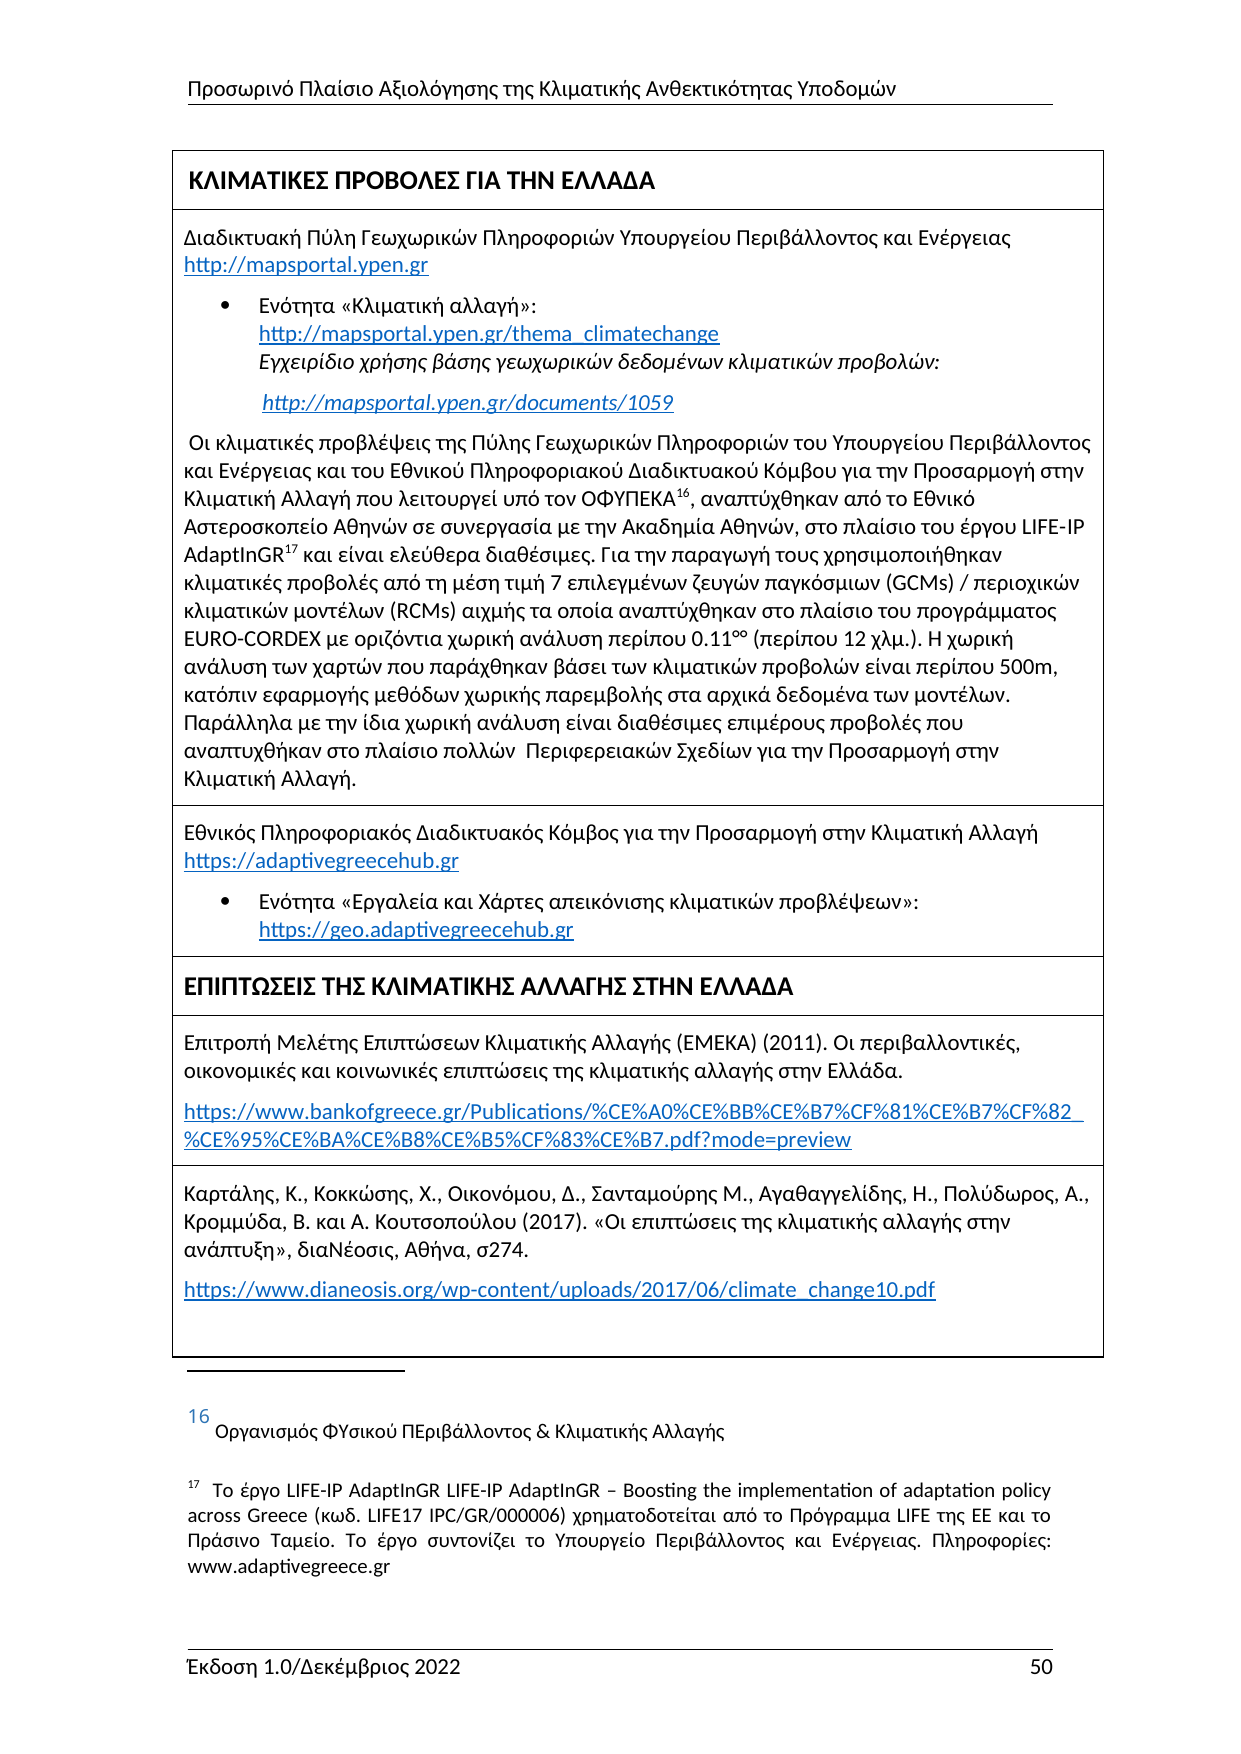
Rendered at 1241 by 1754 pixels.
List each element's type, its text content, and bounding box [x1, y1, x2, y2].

table_cell Καρτάλης, Κ., Κοκκώσης, Χ., Οικονόμου, Δ., Σανταμούρης Μ., Αγαθαγγελίδης, Η., Πολύδωρος, Α., Κρομμύδα, Β. και Α. Κουτσοπούλου (2017). «Οι επιπτώσεις της κλιματικής αλλαγής στην ανάπτυξη», διαΝέοσις, Αθήνα, σ274. https://www.dianeosis.org/wp-content/uploads/2017/06/climate_change10.pdf [173, 1166, 1103, 1356]
table_cell Επιτροπή Μελέτης Επιπτώσεων Κλιματικής Αλλαγής (ΕΜΕΚΑ) (2011). Οι περιβαλλοντικές, οικονομικές και κοινωνικές επιπτώσεις της κλιματικής αλλαγής στην Ελλάδα. https://www.bankofgreece.gr/Publications/%CE%A0%CE%BB%CE%B7%CF%81%CE%B7%CF%82_%CE%95%CE%BA%CE%B8%CE%B5%CF%83%CE%B7.pdf?mode=preview [173, 1016, 1103, 1165]
table_cell Κλιματικές προβολές για την Ελλάδα [173, 151, 1103, 209]
table_cell Διαδικτυακή Πύλη Γεωχωρικών Πληροφοριών Υπουργείου Περιβάλλοντος και Ενέργειας http://mapsportal.ypen.gr Ενότητα «Κλιματική αλλαγή»: http://mapsportal.ypen.gr/thema_climatechange Εγχειρίδιο χρήσης βάσης γεωχωρικών δεδομένων κλιματικών προβολών: http://mapsportal.ypen.gr/documents/1059 Οι κλιματικές προβλέψεις της Πύλης Γεωχωρικών Πληροφοριών του Υπουργείου Περιβάλλοντος και Ενέργειας και του Εθνικού Πληροφοριακού Διαδικτυακού Κόμβου για την Προσαρμογή στην Κλιματική Αλλαγή που λειτουργεί υπό τον ΟΦΥΠΕΚΑ, αναπτύχθηκαν από το Εθνικό Αστεροσκοπείο Αθηνών σε συνεργασία με την Ακαδημία Αθηνών, στο πλαίσιο του έργου LIFE-IP AdaptInGR και είναι ελεύθερα διαθέσιμες. Για την παραγωγή τους χρησιμοποιήθηκαν κλιματικές προβολές από τη μέση τιμή 7 επιλεγμένων ζευγών παγκόσμιων (GCMs) / περιοχικών κλιματικών μοντέλων (RCMs) αιχμής τα οποία αναπτύχθηκαν στο πλαίσιο του προγράμματος EURO-CORDEX με οριζόντια χωρική ανάλυση περίπου 0.11°° (περίπου 12 χλμ.). H χωρική ανάλυση των χαρτών που παράχθηκαν βάσει των κλιματικών προβολών είναι περίπου 500m, κατόπιν εφαρμογής μεθόδων χωρικής παρεμβολής στα αρχικά δεδομένα των μοντέλων. Παράλληλα με την ίδια χωρική ανάλυση είναι διαθέσιμες επιμέρους προβολές που αναπτυχθήκαν στο πλαίσιο πολλών Περιφερειακών Σχεδίων για την Προσαρμογή στην Κλιματική Αλλαγή. [173, 210, 1103, 805]
table_cell ΕΠΙΠΤΩΣΕΙΣ ΤΗΣ ΚΛΙΜΑΤΙΚΗΣ ΑΛΛΑΓΗΣ ΣΤΗΝ ΕΛΛΑΔΑ [173, 957, 1103, 1015]
table_cell Εθνικός Πληροφοριακός Διαδικτυακός Κόμβος για την Προσαρμογή στην Κλιματική Αλλαγή https://adaptivegreecehub.gr Ενότητα «Εργαλεία και Χάρτες απεικόνισης κλιματικών προβλέψεων»: https://geo.adaptivegreecehub.gr [173, 806, 1103, 956]
